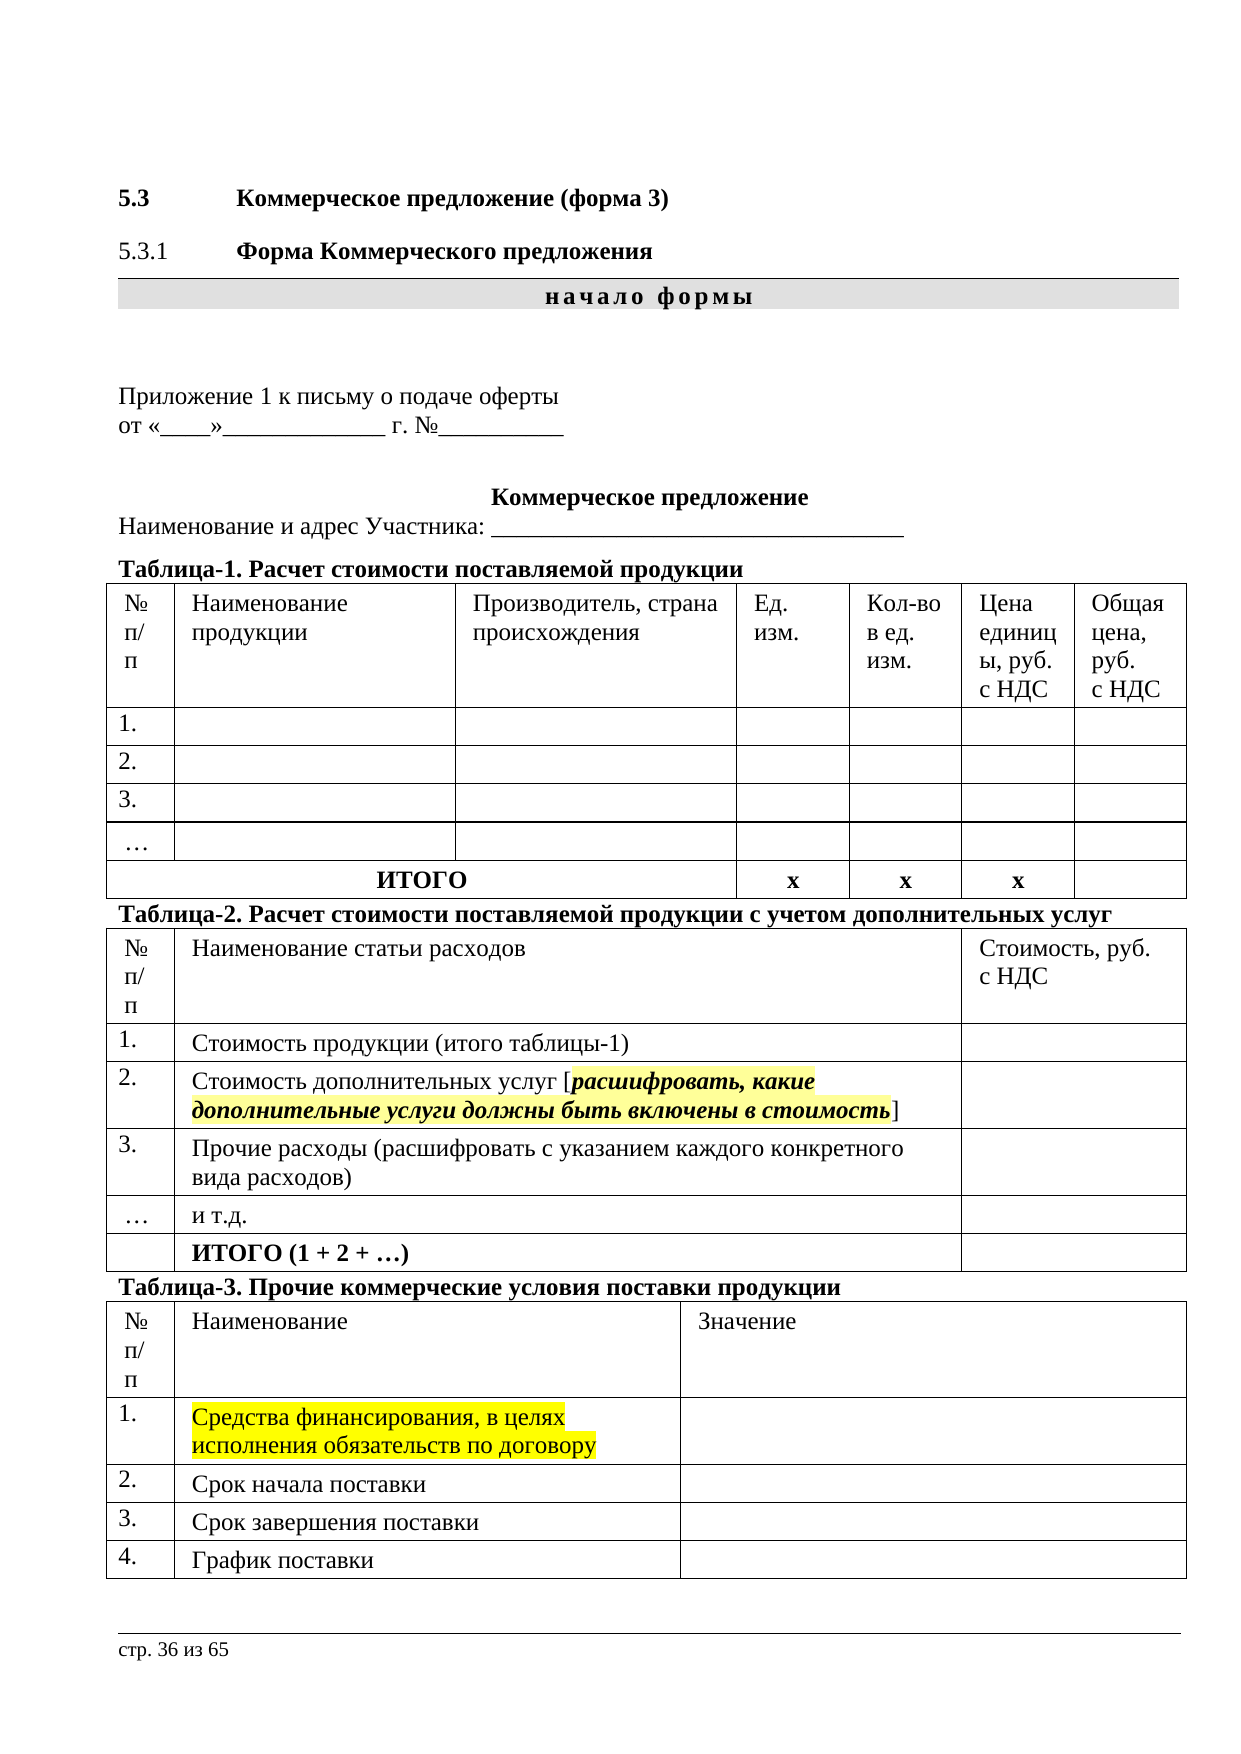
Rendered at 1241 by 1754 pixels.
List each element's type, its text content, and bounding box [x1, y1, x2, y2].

table_header Производитель, страна происхождения [456, 584, 736, 707]
table_header Ед. изм. [737, 584, 849, 707]
table_cell [456, 746, 736, 783]
table_cell [962, 1196, 1186, 1233]
table_cell Стоимость дополнительных услуг [расшифровать, какие дополнительные услуги должны быть включены в стоимость] [175, 1062, 961, 1128]
table_cell [850, 823, 961, 859]
table_cell [962, 708, 1074, 745]
table_cell [175, 784, 455, 821]
table_cell [1075, 746, 1186, 783]
text Форма Коммерческого предложения [118, 236, 1181, 265]
table_cell Срок начала поставки [175, 1465, 680, 1502]
table_cell [962, 823, 1074, 859]
table_cell [107, 1062, 174, 1128]
table_cell х [962, 861, 1074, 898]
table_header № п/п [107, 1302, 174, 1397]
table_cell [737, 784, 849, 821]
table_header № п/п [107, 584, 174, 707]
table_cell [107, 746, 174, 783]
table_cell [107, 1398, 174, 1463]
table_cell х [737, 861, 849, 898]
table_cell и т.д. [175, 1196, 961, 1233]
table_cell [850, 708, 961, 745]
table_header Наименование продукции [175, 584, 455, 707]
text Таблица-1. Расчет стоимости поставляемой продукции [118, 554, 1181, 583]
table_cell [681, 1503, 1186, 1540]
table_cell [1075, 861, 1186, 898]
text начало формы [118, 279, 1179, 309]
table_header Стоимость, руб. с НДС [962, 929, 1186, 1023]
table_cell Прочие расходы (расшифровать с указанием каждого конкретного вида расходов) [175, 1129, 961, 1195]
table_cell [962, 784, 1074, 821]
table_cell [456, 708, 736, 745]
table_cell [681, 1541, 1186, 1578]
text Наименование и адрес Участника: _________________________________ [118, 511, 1181, 539]
table_cell ИТОГО [107, 861, 736, 898]
table_cell [107, 1129, 174, 1195]
table_header Наименование статьи расходов [175, 929, 961, 1023]
table_cell [962, 1024, 1186, 1061]
table_header № п/п [107, 929, 174, 1023]
table_cell [107, 708, 174, 745]
table_cell [456, 784, 736, 821]
table_cell Средства финансирования, в целях исполнения обязательств по договору [175, 1398, 680, 1463]
table_cell [962, 1129, 1186, 1195]
text Таблица-2. Расчет стоимости поставляемой продукции с учетом дополнительных услуг [118, 899, 1181, 927]
table_cell [1075, 823, 1186, 859]
table_cell [107, 784, 174, 821]
table_cell [107, 1465, 174, 1502]
table_cell [737, 823, 849, 859]
table_cell [737, 708, 849, 745]
table_cell [175, 708, 455, 745]
table_header Цена единицы, руб. с НДС [962, 584, 1074, 707]
table_cell [107, 1024, 174, 1061]
table_cell [681, 1398, 1186, 1463]
text Таблица-3. Прочие коммерческие условия поставки продукции [118, 1272, 1181, 1301]
table_cell [850, 746, 961, 783]
table_cell [456, 823, 736, 859]
text Коммерческое предложение [118, 482, 1181, 511]
subtitle Коммерческое предложение (форма 3) [118, 183, 1181, 211]
table_cell [962, 746, 1074, 783]
table_cell ИТОГО (1 + 2 + …) [175, 1234, 961, 1271]
table_cell Стоимость продукции (итого таблицы-1) [175, 1024, 961, 1061]
table_cell [175, 823, 455, 859]
table_cell Срок завершения поставки [175, 1503, 680, 1540]
table_cell График поставки [175, 1541, 680, 1578]
table_cell [737, 746, 849, 783]
table_header Общая цена, руб. с НДС [1075, 584, 1186, 707]
table_header Значение [681, 1302, 1186, 1397]
table_cell [107, 1234, 174, 1271]
table_cell [962, 1062, 1186, 1128]
table_cell [175, 746, 455, 783]
table_cell [1075, 708, 1186, 745]
table_cell [107, 1503, 174, 1540]
table_header Кол-во в ед. изм. [850, 584, 961, 707]
table_cell [107, 1541, 174, 1578]
table_cell … [107, 823, 174, 859]
table_cell [1075, 784, 1186, 821]
table_cell … [107, 1196, 174, 1233]
table_cell [962, 1234, 1186, 1271]
table_cell [681, 1465, 1186, 1502]
table_cell [850, 784, 961, 821]
text Приложение 1 к письму о подаче оферты от «____»_____________ г. №__________ [118, 381, 1181, 439]
table_cell х [850, 861, 961, 898]
table_header Наименование [175, 1302, 680, 1397]
